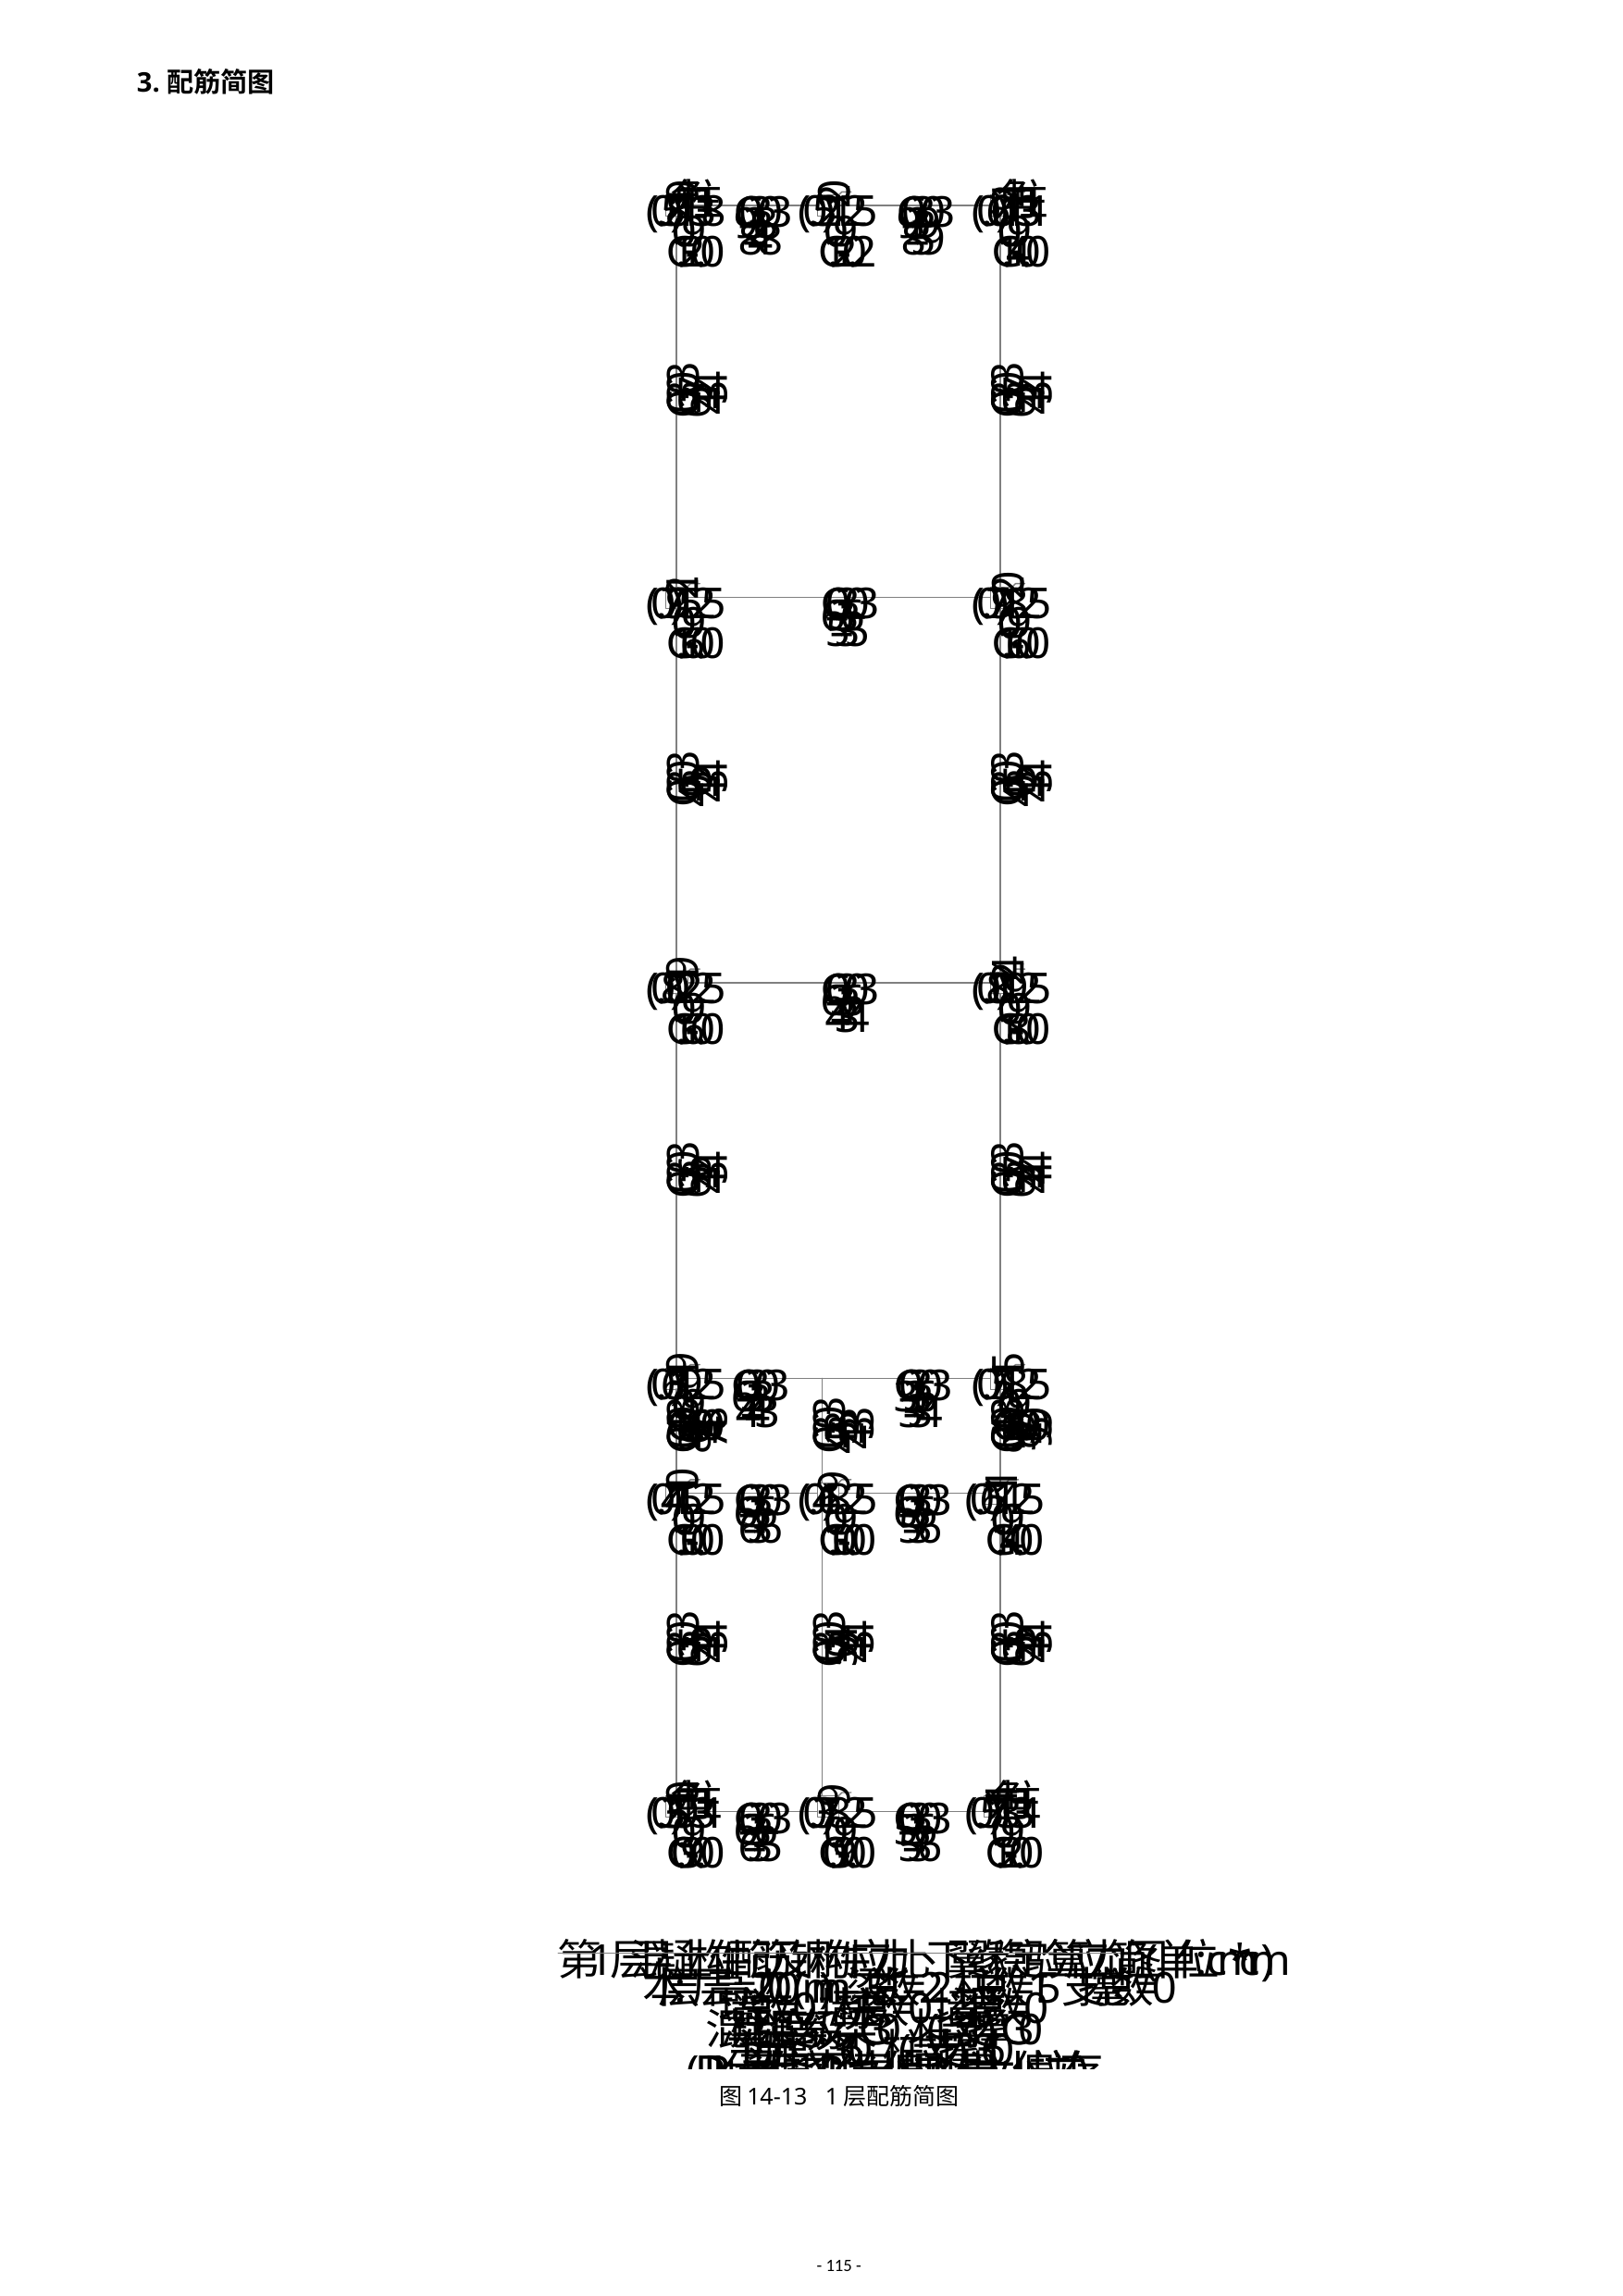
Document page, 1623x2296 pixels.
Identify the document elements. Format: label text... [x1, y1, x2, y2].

subtitle 3. 配筋简图 [137, 58, 1541, 102]
text 图14-13 1层配筋简图 [137, 2073, 1541, 2116]
